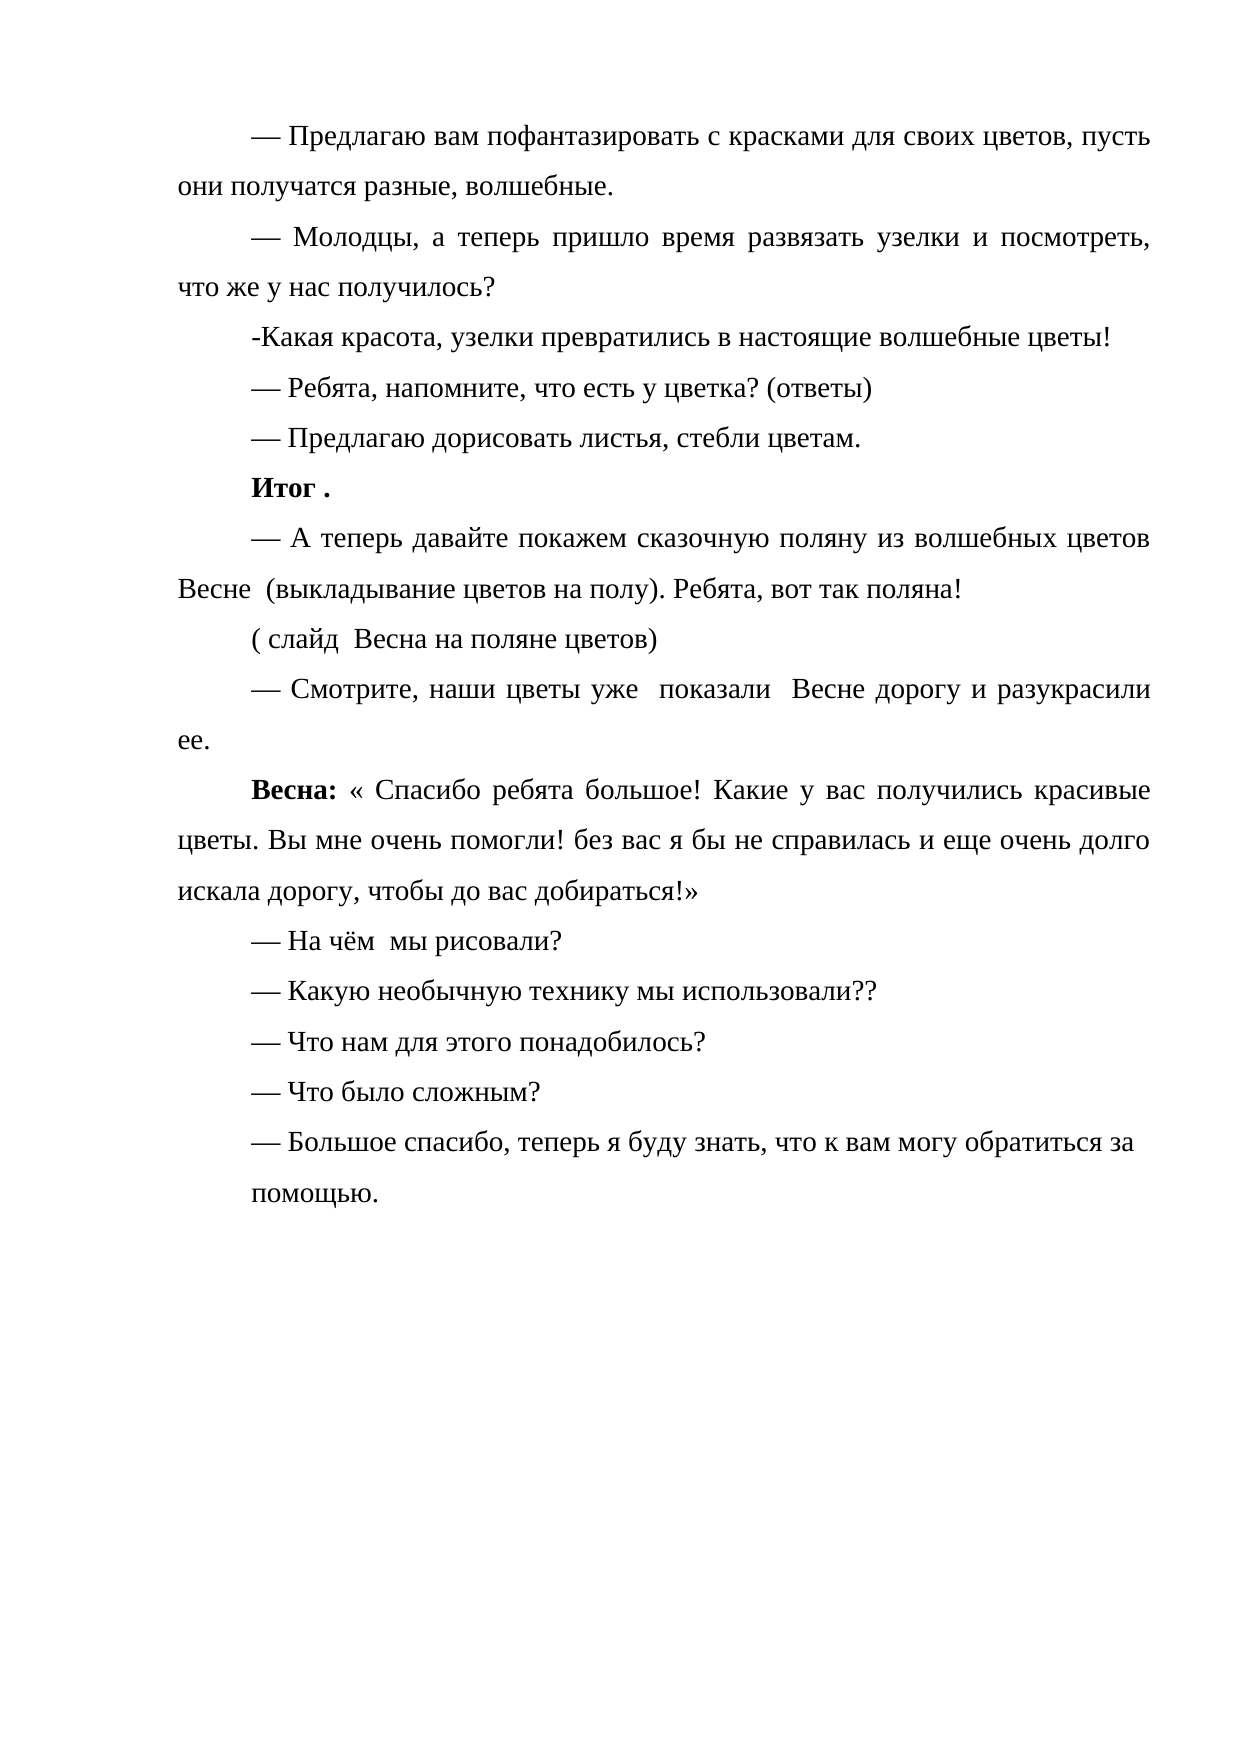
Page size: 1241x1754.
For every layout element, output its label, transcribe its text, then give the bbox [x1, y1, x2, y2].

text — Предлагаю вам пофантазировать с красками для своих цветов, пусть они получатся разные, волшебные. [177, 118, 1152, 202]
text — Ребята, напомните, что есть у цветка? (ответы) [177, 370, 1152, 403]
text — А теперь давайте покажем сказочную поляну из волшебных цветов Весне (выкладывание цветов на полу). Ребята, вот так поляна! [177, 521, 1152, 604]
text помощью. [177, 1175, 1152, 1208]
text — Что было сложным? [177, 1074, 1152, 1108]
text — Молодцы, а теперь пришло время развязать узелки и посмотреть, что же у нас получилось? [177, 219, 1152, 303]
text Весна: « Спасибо ребята большое! Какие у вас получились красивые цветы. Вы мне очень помогли! без вас я бы не справилась и еще очень долго искала дорогу, чтобы до вас добираться!» [177, 772, 1152, 906]
text — Какую необычную технику мы использовали?? [177, 973, 1152, 1007]
text ( слайд Весна на поляне цветов) [177, 621, 1152, 655]
text — На чём мы рисовали? [177, 923, 1152, 957]
text Итог . [177, 470, 1152, 504]
text — Смотрите, наши цветы уже показали Весне дорогу и разукрасили ее. [177, 672, 1152, 755]
text — Большое спасибо, теперь я буду знать, что к вам могу обратиться за [177, 1124, 1152, 1158]
text — Что нам для этого понадобилось? [177, 1024, 1152, 1057]
text — Предлагаю дорисовать листья, стебли цветам. [177, 420, 1152, 453]
text -Какая красота, узелки превратились в настоящие волшебные цветы! [177, 319, 1152, 353]
